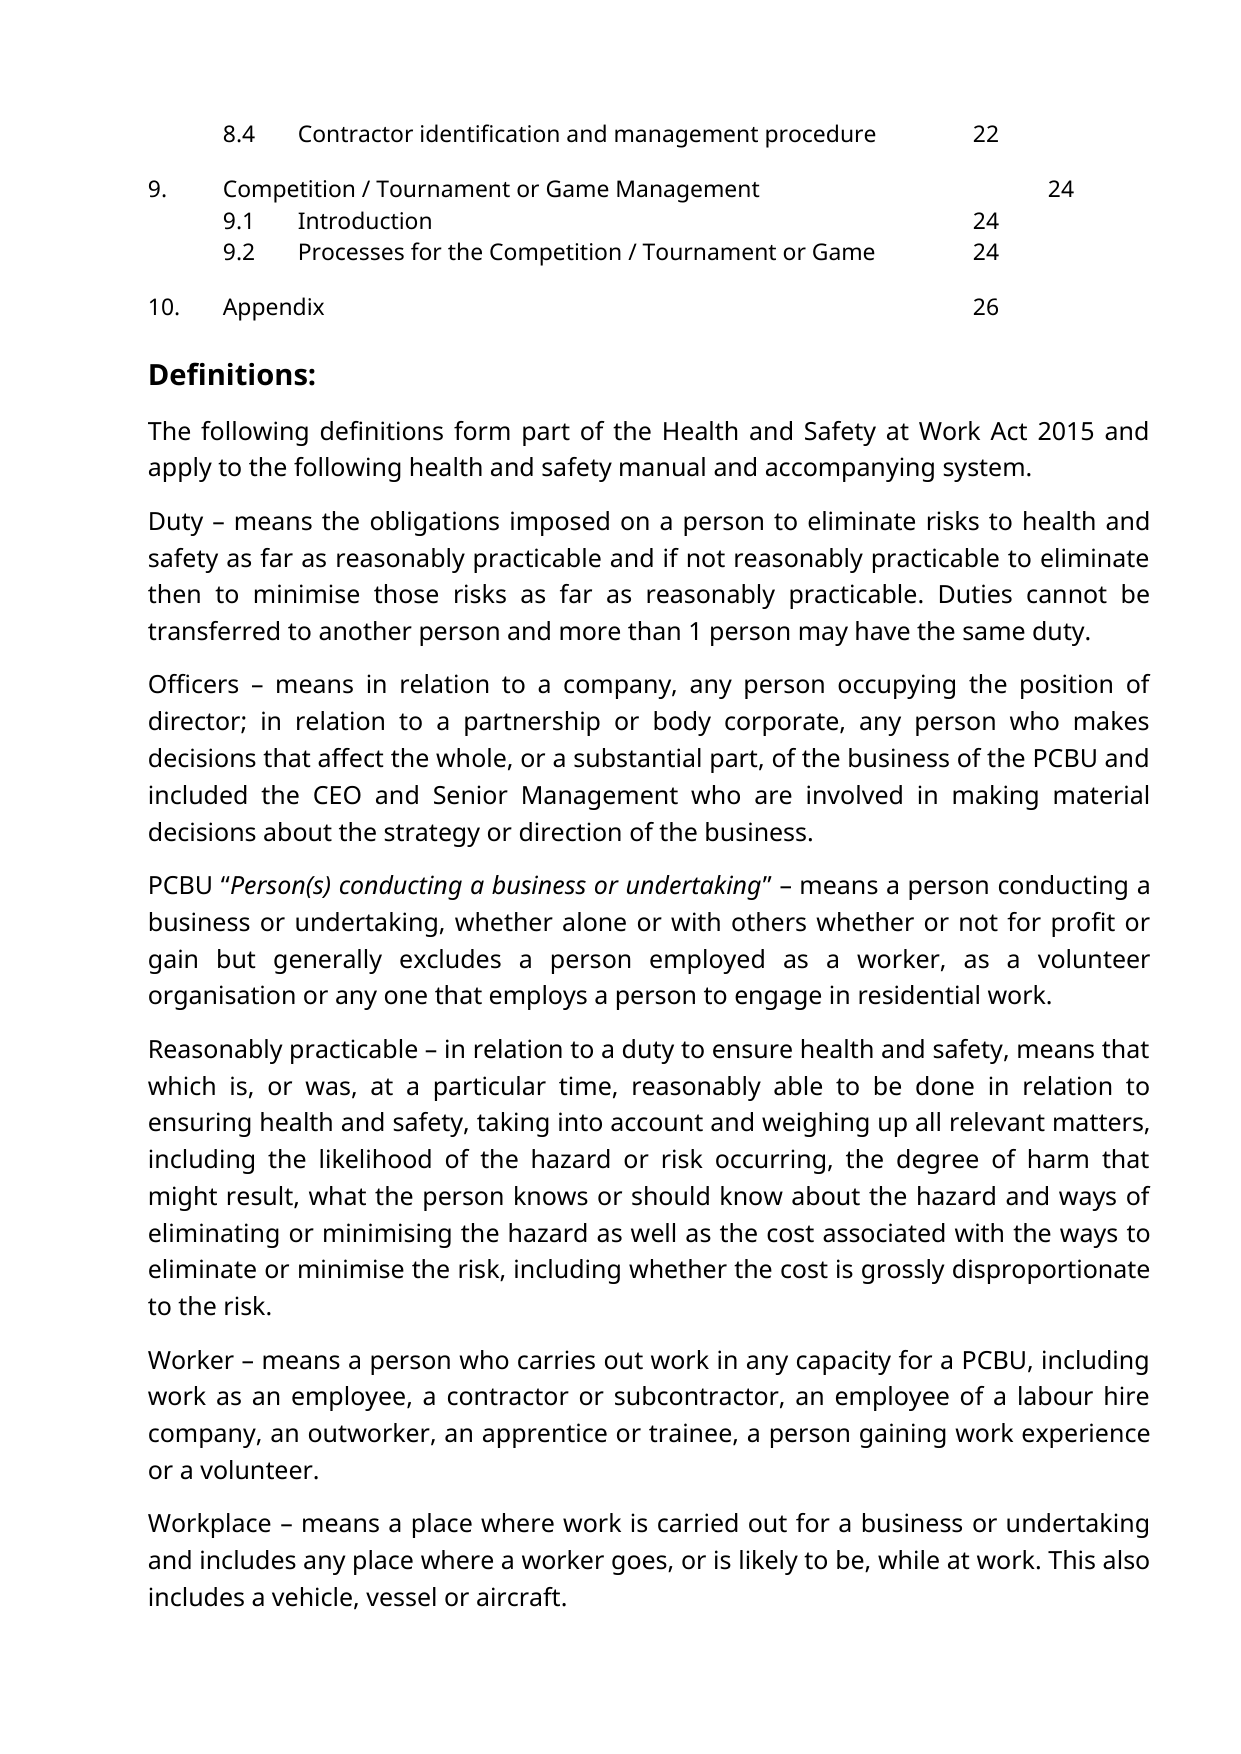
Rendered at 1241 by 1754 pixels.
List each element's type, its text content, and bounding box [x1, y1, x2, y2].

text Definitions: [148, 354, 1152, 393]
text Worker – means a person who carries out work in any capacity for a PCBU, including work as an employee, a contractor or subcontractor, an employee of a labour hire company, an outworker, an apprentice or trainee, a person gaining work experience or a volunteer. [148, 1342, 1152, 1487]
text 8.4 Contractor identification and management procedure 22 [148, 118, 1152, 149]
text Duty – means the obligations imposed on a person to eliminate risks to health and safety as far as reasonably practicable and if not reasonably practicable to eliminate then to minimise those risks as far as reasonably practicable. Duties cannot be transferred to another person and more than 1 person may have the same duty. [148, 503, 1152, 648]
text 9.1 Introduction 24 [148, 205, 1152, 236]
text PCBU “Person(s) conducting a business or undertaking” – means a person conducting a business or undertaking, whether alone or with others whether or not for profit or gain but generally excludes a person employed as a worker, as a volunteer organisation or any one that employs a person to engage in residential work. [148, 868, 1152, 1012]
text Reasonably practicable – in relation to a duty to ensure health and safety, means that which is, or was, at a particular time, reasonably able to be done in relation to ensuring health and safety, taking into account and weighing up all relevant matters, including the likelihood of the hazard or risk occurring, the degree of harm that might result, what the person knows or should know about the hazard and ways of eliminating or minimising the hazard as well as the cost associated with the ways to eliminate or minimise the risk, including whether the cost is grossly disproportionate to the risk. [148, 1031, 1152, 1323]
text 10. Appendix 26 [148, 291, 1152, 322]
text Officers – means in relation to a company, any person occupying the position of director; in relation to a partnership or body corporate, any person who makes decisions that affect the whole, or a substantial part, of the business of the PCBU and included the CEO and Senior Management who are involved in making material decisions about the strategy or direction of the business. [148, 667, 1152, 848]
text 9. Competition / Tournament or Game Management 24 [148, 173, 1152, 205]
text The following definitions form part of the Health and Safety at Work Act 2015 and apply to the following health and safety manual and accompanying system. [148, 413, 1152, 484]
text 9.2 Processes for the Competition / Tournament or Game 24 [148, 236, 1152, 267]
text Workplace – means a place where work is carried out for a business or undertaking and includes any place where a worker goes, or is likely to be, while at work. This also includes a vehicle, vessel or aircraft. [148, 1506, 1152, 1614]
